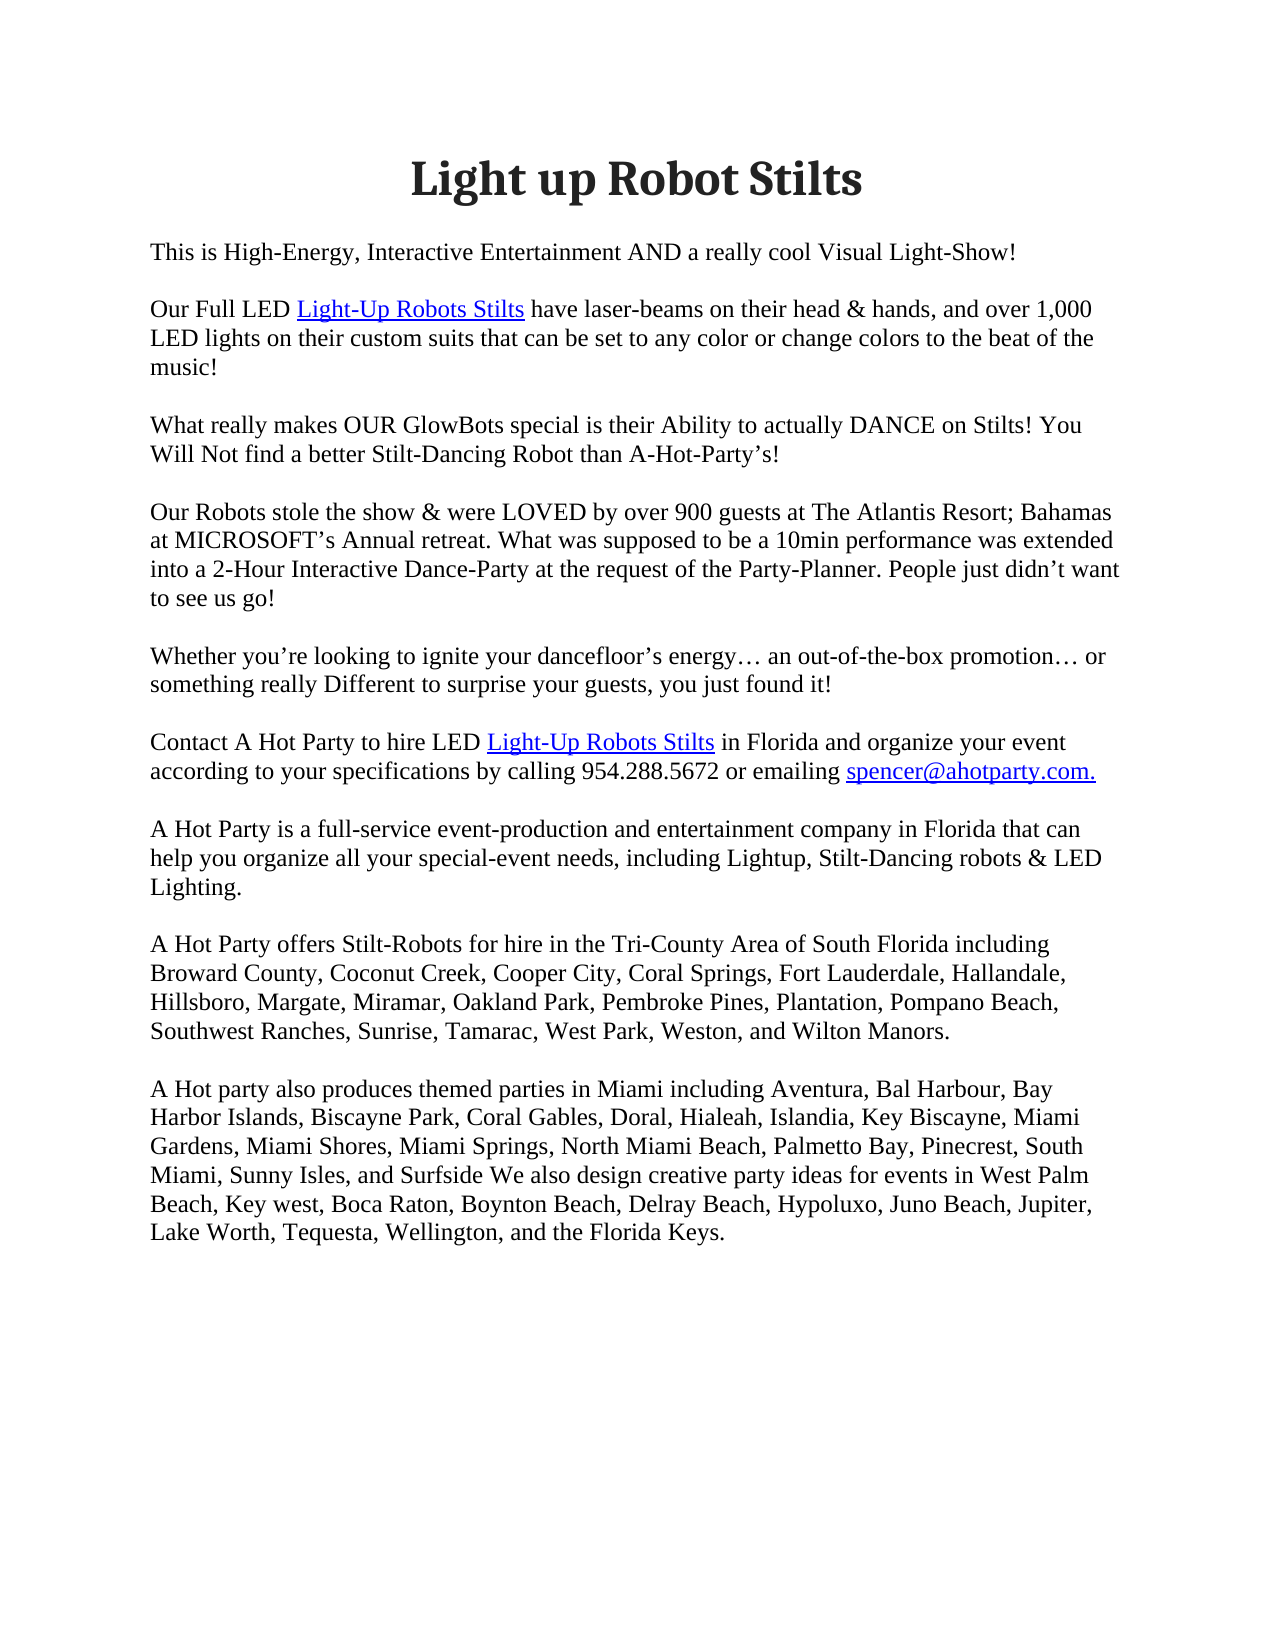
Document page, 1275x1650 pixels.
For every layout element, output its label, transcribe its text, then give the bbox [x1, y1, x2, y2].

text What really makes OUR GlowBots special is their Ability to actually DANCE on Stilts! You Will Not find a better Stilt-Dancing Robot than A-Hot-Party’s! [150, 410, 1125, 467]
text A Hot Party offers Stilt-Robots for hire in the Tri-County Area of South Florida including Broward County, Coconut Creek, Cooper City, Coral Springs, Fort Lauderdale, Hallandale, Hillsboro, Margate, Miramar, Oakland Park, Pembroke Pines, Plantation, Pompano Beach, Southwest Ranches, Sunrise, Tamarac, West Park, Weston, and Wilton Manors. [150, 929, 1125, 1044]
text A Hot party also produces themed parties in Miami including Aventura, Bal Harbour, Bay Harbor Islands, Biscayne Park, Coral Gables, Doral, Hialeah, Islandia, Key Biscayne, Miami Gardens, Miami Shores, Miami Springs, North Miami Beach, Palmetto Bay, Pinecrest, South Miami, Sunny Isles, and Surfside We also design creative party ideas for events in West Palm Beach, Key west, Boca Raton, Boynton Beach, Delray Beach, Hypoluxo, Juno Beach, Jupiter, Lake Worth, Tequesta, Wellington, and the Florida Keys. [150, 1074, 1125, 1246]
text Light up Robot Stilts [150, 150, 1125, 207]
text A Hot Party is a full-service event-production and entertainment company in Florida that can help you organize all your special-event needs, including Lightup, Stilt-Dancing robots & LED Lighting. [150, 814, 1125, 900]
text Contact A Hot Party to hire LED Light-Up Robots Stilts in Florida and organize your event according to your specifications by calling 954.288.5672 or emailing spencer@ahotparty.com. [150, 727, 1125, 785]
text Our Robots stole the show & were LOVED by over 900 guests at The Atlantis Resort; Bahamas at MICROSOFT’s Annual retreat. What was supposed to be a 10min performance was extended into a 2-Hour Interactive Dance-Party at the request of the Party-Planner. People just didn’t want to see us go! [150, 497, 1125, 612]
text This is High-Energy, Interactive Entertainment AND a really cool Visual Light-Show! [150, 237, 1125, 265]
text Whether you’re looking to ignite your dancefloor’s energy… an out-of-the-box promotion… or something really Different to surprise your guests, you just found it! [150, 641, 1125, 698]
text Our Full LED Light-Up Robots Stilts have laser-beams on their head & hands, and over 1,000 LED lights on their custom suits that can be set to any color or change colors to the beat of the music! [150, 294, 1125, 381]
